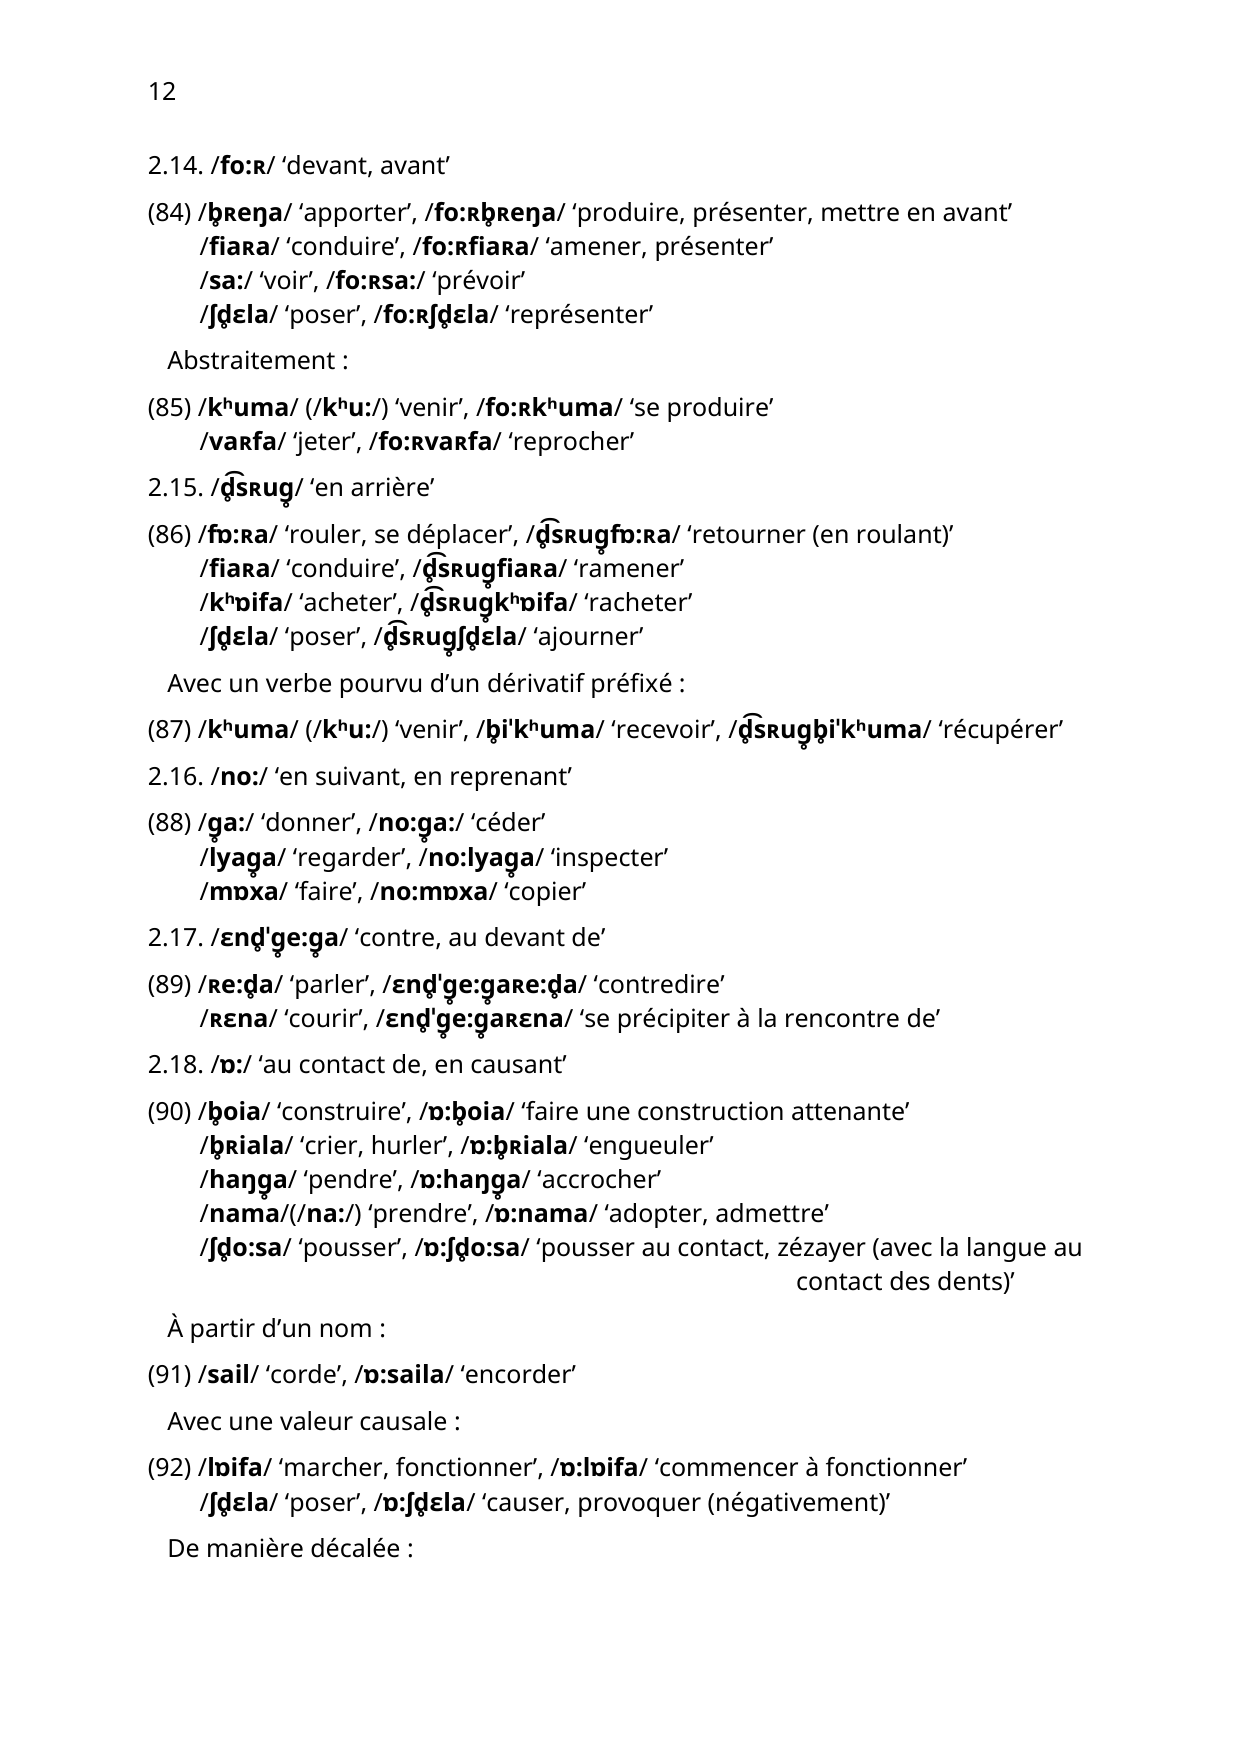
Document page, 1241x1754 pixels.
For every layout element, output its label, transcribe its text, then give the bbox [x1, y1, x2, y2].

text (88) /g̥a:/ ‘donner’, /no:g̥a:/ ‘céder’ [148, 805, 1093, 839]
text 2.15. /d̥͡sʀug̥/ ‘en arrière’ [148, 470, 1093, 504]
text 2.17. /ɛnd̥ˈg̥e:g̥a/ ‘contre, au devant de’ [148, 920, 1093, 954]
text Avec un verbe pourvu d’un dérivatif préfixé : [148, 665, 1093, 699]
text /haŋg̥a/ ‘pendre’, /ɒ:haŋg̥a/ ‘accrocher’ [148, 1162, 1093, 1196]
text /fiaʀa/ ‘conduire’, /d̥͡sʀug̥fiaʀa/ ‘ramener’ [148, 551, 1093, 585]
text /mɒxa/ ‘faire’, /no:mɒxa/ ‘copier’ [148, 873, 1093, 907]
text /fiaʀa/ ‘conduire’, /fo:ʀfiaʀa/ ‘amener, présenter’ [148, 228, 1093, 262]
text (92) /lɒifa/ ‘marcher, fonctionner’, /ɒ:lɒifa/ ‘commencer à fonctionner’ [148, 1450, 1093, 1484]
text (87) /kʰuma/ (/kʰu:/) ‘venir’, /b̥iˈkʰuma/ ‘recevoir’, /d̥͡sʀug̥b̥iˈkʰuma/ ‘récupérer’ [148, 712, 1093, 746]
text 2.14. /fo:ʀ/ ‘devant, avant’ [148, 148, 1093, 182]
text 2.16. /no:/ ‘en suivant, en reprenant’ [148, 758, 1093, 793]
text /nama/(/na:/) ‘prendre’, /ɒ:nama/ ‘adopter, admettre’ [148, 1196, 1093, 1230]
text À partir d’un nom : [148, 1310, 1093, 1344]
text (85) /kʰuma/ (/kʰu:/) ‘venir’, /fo:ʀkʰuma/ ‘se produire’ [148, 389, 1093, 423]
text (86) /fɒ:ʀa/ ‘rouler, se déplacer’, /d̥͡sʀug̥fɒ:ʀa/ ‘retourner (en roulant)’ [148, 517, 1093, 551]
text /b̥ʀiala/ ‘crier, hurler’, /ɒ:b̥ʀiala/ ‘engueuler’ [148, 1128, 1093, 1162]
text (84) /b̥ʀeŋa/ ‘apporter’, /fo:ʀb̥ʀeŋa/ ‘produire, présenter, mettre en avant’ [148, 194, 1093, 228]
text Avec une valeur causale : [148, 1403, 1093, 1438]
text 2.18. /ɒ:/ ‘au contact de, en causant’ [148, 1047, 1093, 1081]
text Abstraitement : [148, 343, 1093, 377]
text /ʃd̥ɛla/ ‘poser’, /ɒ:ʃd̥ɛla/ ‘causer, provoquer (négativement)’ [148, 1484, 1093, 1518]
text contact des dents)’ [148, 1264, 1093, 1298]
text (90) /b̥oia/ ‘construire’, /ɒ:b̥oia/ ‘faire une construction attenante’ [148, 1093, 1093, 1128]
text (89) /ʀe:d̥a/ ‘parler’, /ɛnd̥ˈg̥e:g̥aʀe:d̥a/ ‘contredire’ [148, 966, 1093, 1000]
text /ʀɛna/ ‘courir’, /ɛnd̥ˈg̥e:g̥aʀɛna/ ‘se précipiter à la rencontre de’ [148, 1000, 1093, 1034]
text /vaʀfa/ ‘jeter’, /fo:ʀvaʀfa/ ‘reprocher’ [148, 423, 1093, 458]
text De manière décalée : [148, 1531, 1093, 1565]
text (91) /sail/ ‘corde’, /ɒ:saila/ ‘encorder’ [148, 1357, 1093, 1391]
text /ʃd̥ɛla/ ‘poser’, /d̥͡sʀug̥ʃd̥ɛla/ ‘ajourner’ [148, 619, 1093, 653]
text /lyag̥a/ ‘regarder’, /no:lyag̥a/ ‘inspecter’ [148, 839, 1093, 873]
text /sa:/ ‘voir’, /fo:ʀsa:/ ‘prévoir’ [148, 262, 1093, 296]
text /ʃd̥ɛla/ ‘poser’, /fo:ʀʃd̥ɛla/ ‘représenter’ [148, 296, 1093, 330]
text /ʃd̥o:sa/ ‘pousser’, /ɒ:ʃd̥o:sa/ ‘pousser au contact, zézayer (avec la langue au [148, 1230, 1093, 1264]
text /kʰɒifa/ ‘acheter’, /d̥͡sʀug̥kʰɒifa/ ‘racheter’ [148, 585, 1093, 619]
